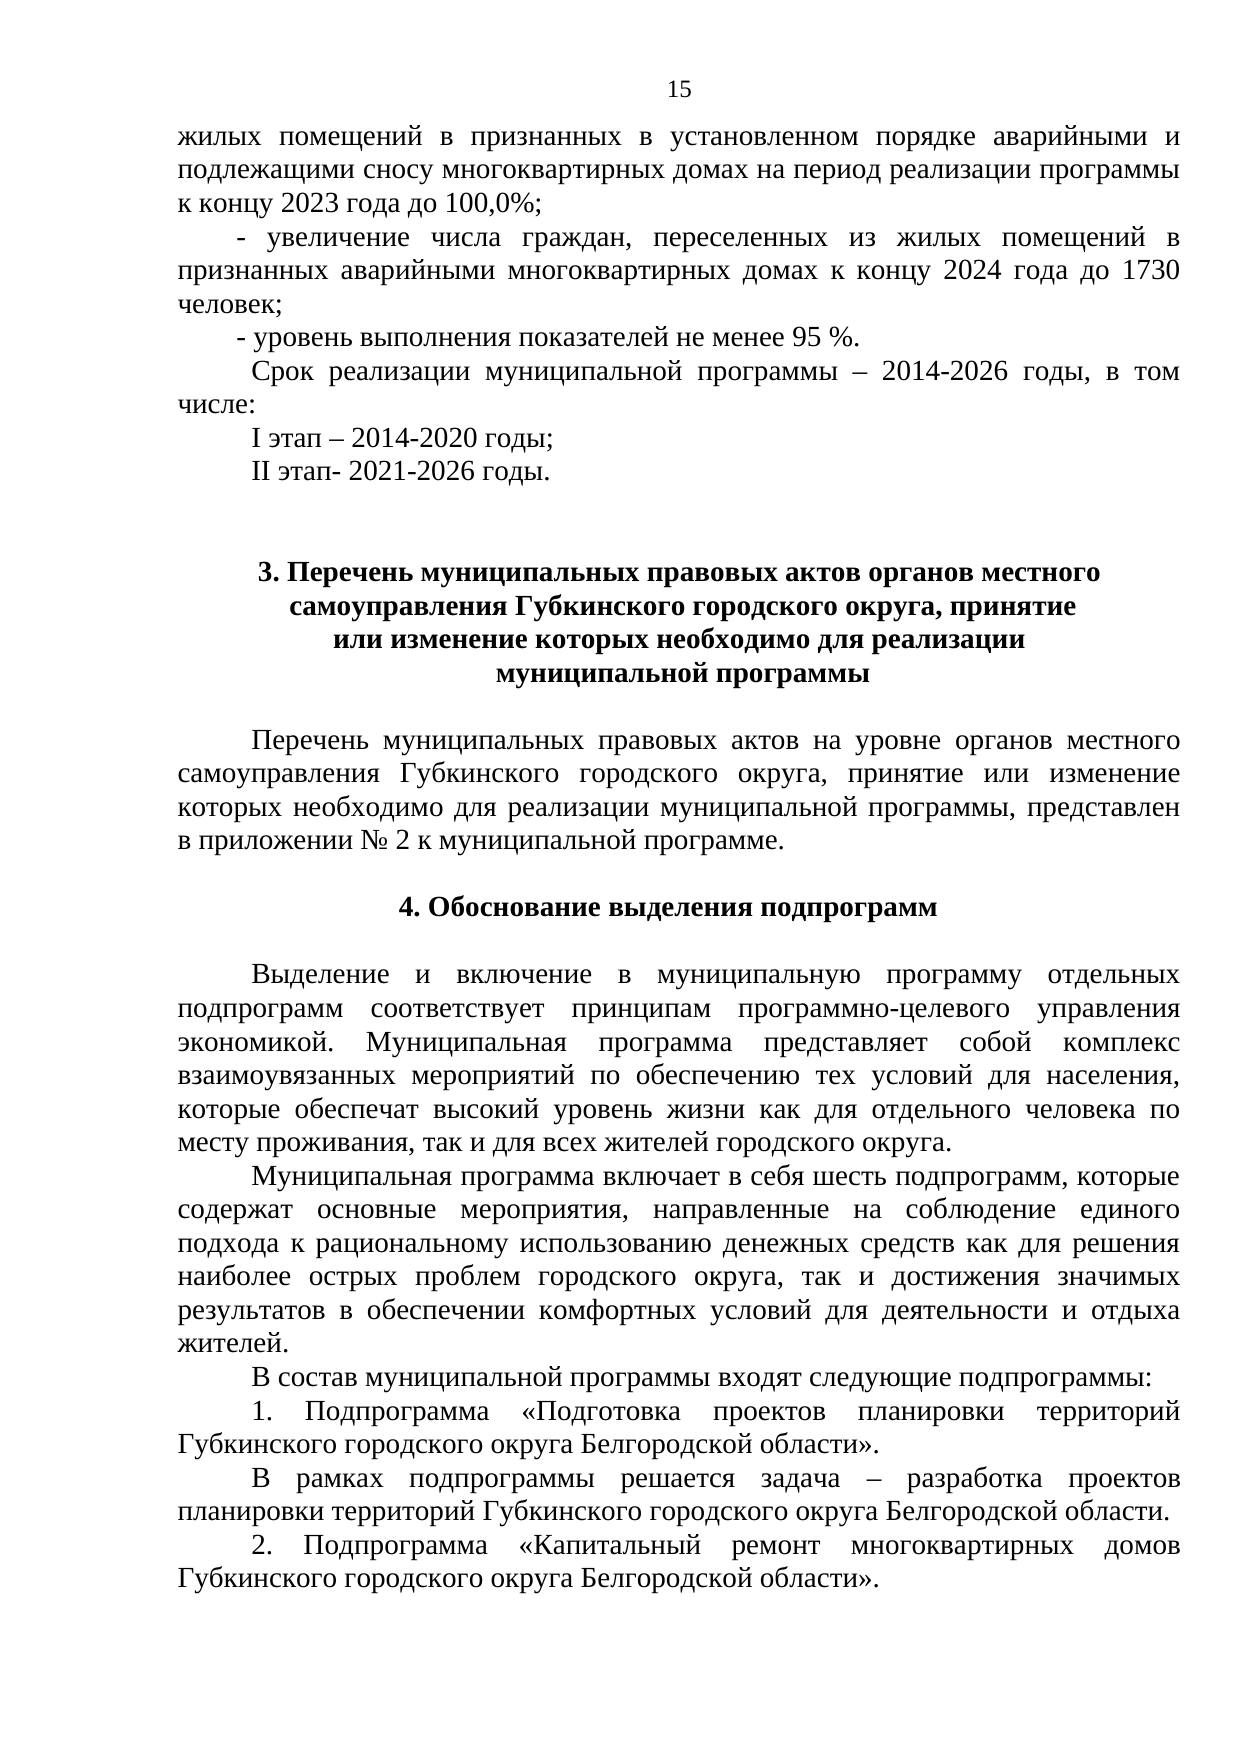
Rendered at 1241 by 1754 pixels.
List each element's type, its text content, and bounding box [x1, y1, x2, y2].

text В рамках подпрограммы решается задача – разработка проектов планировки территорий Губкинского городского округа Белгородской области. [177, 1460, 1181, 1527]
text 3. Перечень муниципальных правовых актов органов местного [177, 554, 1181, 588]
text - увеличение числа граждан, переселенных из жилых помещений в признанных аварийными многоквартирных домах к концу 2024 года до 1730 человек; [177, 219, 1181, 319]
text 2. Подпрограмма «Капитальный ремонт многоквартирных домов Губкинского городского округа Белгородской области». [177, 1527, 1181, 1594]
text 4. Обоснование выделения подпрограмм [398, 889, 1181, 923]
text - уровень выполнения показателей не менее 95 %. [177, 319, 1181, 353]
text Срок реализации муниципальной программы – 2014-2026 годы, в том числе: [177, 353, 1181, 420]
text муниципальной программы [177, 655, 1181, 688]
text 1. Подпрограмма «Подготовка проектов планировки территорий Губкинского городского округа Белгородской области». [177, 1393, 1181, 1460]
text или изменение которых необходимо для реализации [177, 621, 1181, 655]
text В состав муниципальной программы входят следующие подпрограммы: [177, 1359, 1181, 1393]
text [177, 118, 1181, 219]
text Перечень муниципальных правовых актов на уровне органов местного самоуправления Губкинского городского округа, принятие или изменение которых необходимо для реализации муниципальной программы, представлен в приложении № 2 к муниципальной программе. [177, 722, 1181, 856]
text Муниципальная программа включает в себя шесть подпрограмм, которые содержат основные мероприятия, направленные на соблюдение единого подхода к рациональному использованию денежных средств как для решения наиболее острых проблем городского округа, так и достижения значимых результатов в обеспечении комфортных условий для деятельности и отдыха жителей. [177, 1158, 1181, 1359]
text I этап – 2014-2020 годы; [177, 420, 1181, 453]
text Выделение и включение в муниципальную программу отдельных подпрограмм соответствует принципам программно-целевого управления экономикой. Муниципальная программа представляет собой комплекс взаимоувязанных мероприятий по обеспечению тех условий для населения, которые обеспечат высокий уровень жизни как для отдельного человека по месту проживания, так и для всех жителей городского округа. [177, 957, 1181, 1158]
text II этап- 2021-2026 годы. [177, 453, 1181, 487]
text самоуправления Губкинского городского округа, принятие [177, 588, 1181, 621]
